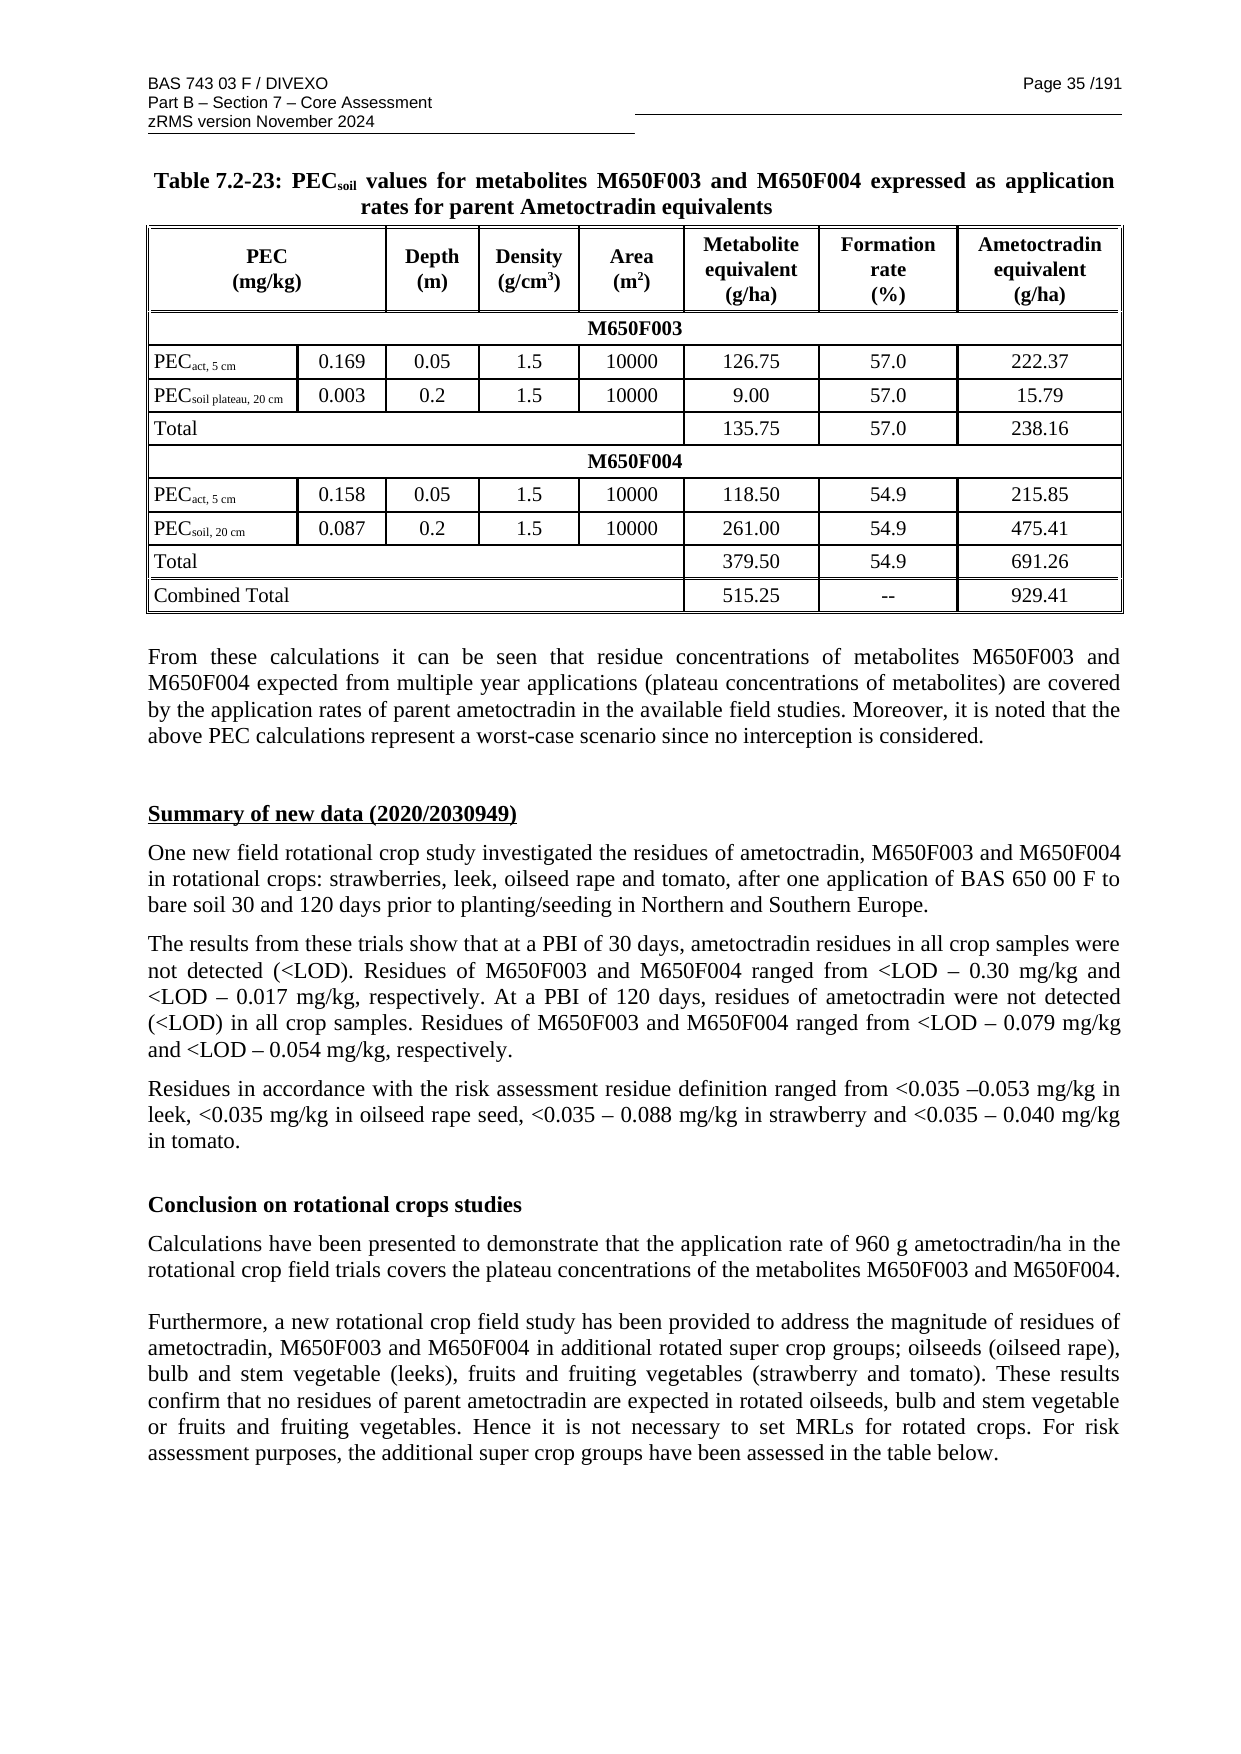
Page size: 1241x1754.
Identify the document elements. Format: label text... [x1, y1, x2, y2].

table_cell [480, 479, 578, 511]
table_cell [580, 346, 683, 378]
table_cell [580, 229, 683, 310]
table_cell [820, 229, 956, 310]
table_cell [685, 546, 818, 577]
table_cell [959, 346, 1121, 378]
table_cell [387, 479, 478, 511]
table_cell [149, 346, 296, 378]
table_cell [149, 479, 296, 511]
text One new field rotational crop study investigated the residues of ametoctradin, M650F003 and M650F004 in rotational crops: strawberries, leek, oilseed rape and tomato, after one application of BAS 650 00 F to bare soil 30 and 120 days prior to planting/seeding in Northern and Southern Europe. [148, 839, 1122, 918]
text Summary of new data (2020/2030949) [148, 800, 1122, 826]
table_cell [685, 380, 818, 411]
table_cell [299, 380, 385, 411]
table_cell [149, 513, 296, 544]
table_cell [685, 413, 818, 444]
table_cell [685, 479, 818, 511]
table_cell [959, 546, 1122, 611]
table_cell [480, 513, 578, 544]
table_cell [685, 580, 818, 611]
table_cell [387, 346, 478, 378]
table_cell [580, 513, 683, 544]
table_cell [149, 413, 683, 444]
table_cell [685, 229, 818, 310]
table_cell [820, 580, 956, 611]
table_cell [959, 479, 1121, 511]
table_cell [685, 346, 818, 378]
text Furthermore, a new rotational crop field study has been provided to address the magnitude of residues of ametoctradin, M650F003 and M650F004 in additional rotated super crop groups; oilseeds (oilseed rape), bulb and stem vegetable (leeks), fruits and fruiting vegetables (strawberry and tomato). These results confirm that no residues of parent ametoctradin are expected in rotated oilseeds, bulb and stem vegetable or fruits and fruiting vegetables. Hence it is not necessary to set MRLs for rotated crops. For risk assessment purposes, the additional super crop groups have been assessed in the table below. [148, 1308, 1122, 1466]
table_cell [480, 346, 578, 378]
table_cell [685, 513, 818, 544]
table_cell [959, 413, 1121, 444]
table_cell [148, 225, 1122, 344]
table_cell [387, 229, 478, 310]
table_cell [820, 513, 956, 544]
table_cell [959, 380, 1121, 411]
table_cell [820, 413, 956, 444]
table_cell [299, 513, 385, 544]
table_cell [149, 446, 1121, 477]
text Conclusion on rotational crops studies [148, 1191, 1122, 1217]
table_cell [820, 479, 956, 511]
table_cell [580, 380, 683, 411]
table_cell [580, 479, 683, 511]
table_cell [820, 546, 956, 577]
text Calculations have been presented to demonstrate that the application rate of 960 g ametoctradin/ha in the rotational crop field trials covers the plateau concentrations of the metabolites M650F003 and M650F004. [148, 1230, 1122, 1283]
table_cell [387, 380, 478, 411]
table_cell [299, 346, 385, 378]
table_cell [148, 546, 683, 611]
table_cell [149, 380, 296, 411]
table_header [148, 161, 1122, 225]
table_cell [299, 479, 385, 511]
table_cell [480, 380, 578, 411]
text The results from these trials show that at a PBI of 30 days, ametoctradin residues in all crop samples were not detected (<LOD). Residues of M650F003 and M650F004 ranged from <LOD – 0.30 mg/kg and <LOD – 0.017 mg/kg, respectively. At a PBI of 120 days, residues of ametoctradin were not detected (<LOD) in all crop samples. Residues of M650F003 and M650F004 ranged from <LOD – 0.079 mg/kg and <LOD – 0.054 mg/kg, respectively. [148, 930, 1122, 1062]
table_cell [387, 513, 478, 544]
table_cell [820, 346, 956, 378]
text From these calculations it can be seen that residue concentrations of metabolites M650F003 and M650F004 expected from multiple year applications (plateau concentrations of metabolites) are covered by the application rates of parent ametoctradin in the available field studies. Moreover, it is noted that the above PEC calculations represent a worst-case scenario since no interception is considered. [148, 643, 1122, 748]
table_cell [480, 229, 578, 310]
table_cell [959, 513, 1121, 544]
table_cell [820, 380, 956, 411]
text Residues in accordance with the risk assessment residue definition ranged from <0.035 –0.053 mg/kg in leek, <0.035 mg/kg in oilseed rape seed, <0.035 – 0.088 mg/kg in strawberry and <0.035 – 0.040 mg/kg in tomato. [148, 1074, 1122, 1154]
